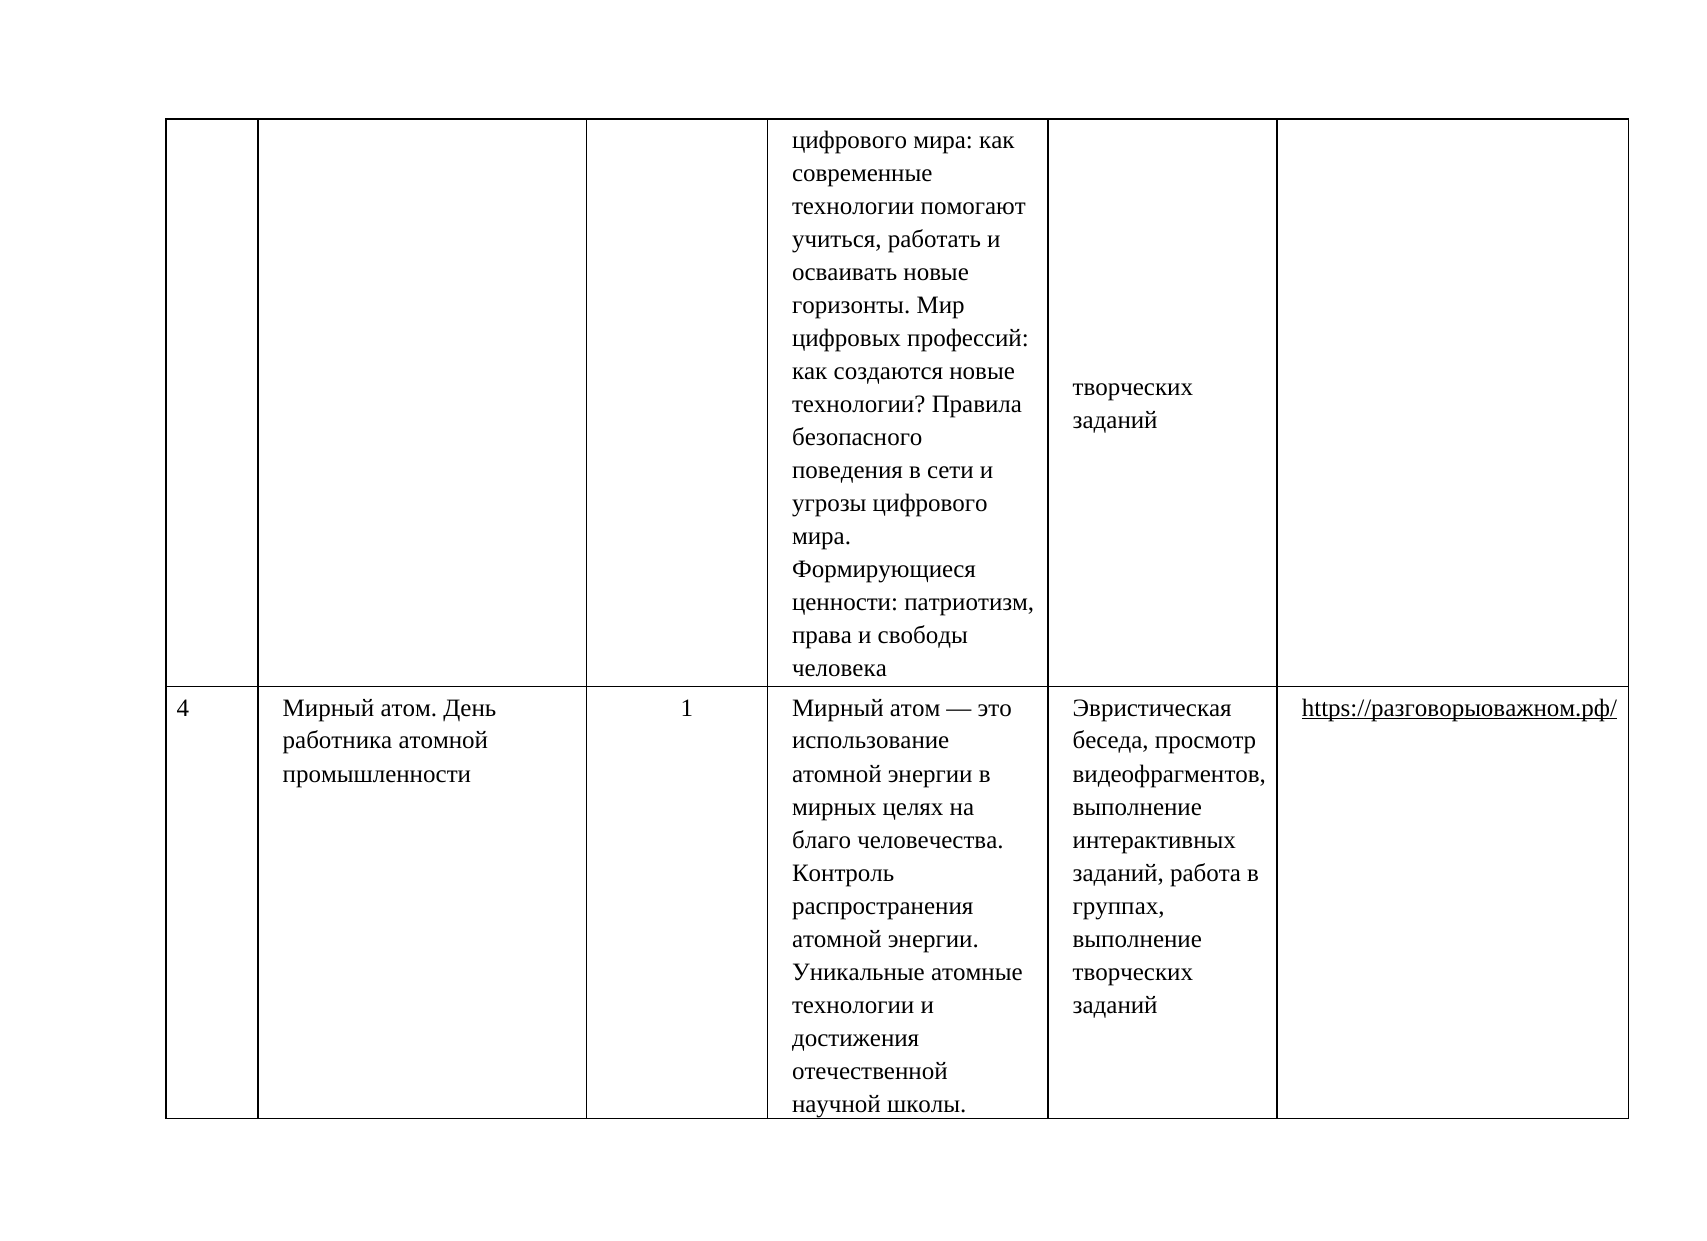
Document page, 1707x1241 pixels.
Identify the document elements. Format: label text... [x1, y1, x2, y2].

table_cell 3 [167, 120, 257, 686]
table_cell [768, 687, 1047, 1118]
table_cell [1049, 687, 1276, 1118]
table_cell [259, 120, 586, 686]
table_cell 4 [167, 687, 257, 1118]
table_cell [1278, 687, 1628, 1118]
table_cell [259, 687, 586, 1118]
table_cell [1278, 120, 1628, 686]
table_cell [1049, 120, 1276, 686]
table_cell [768, 120, 1047, 686]
table_cell 1 [587, 687, 767, 1118]
table_cell 1 [587, 120, 767, 686]
